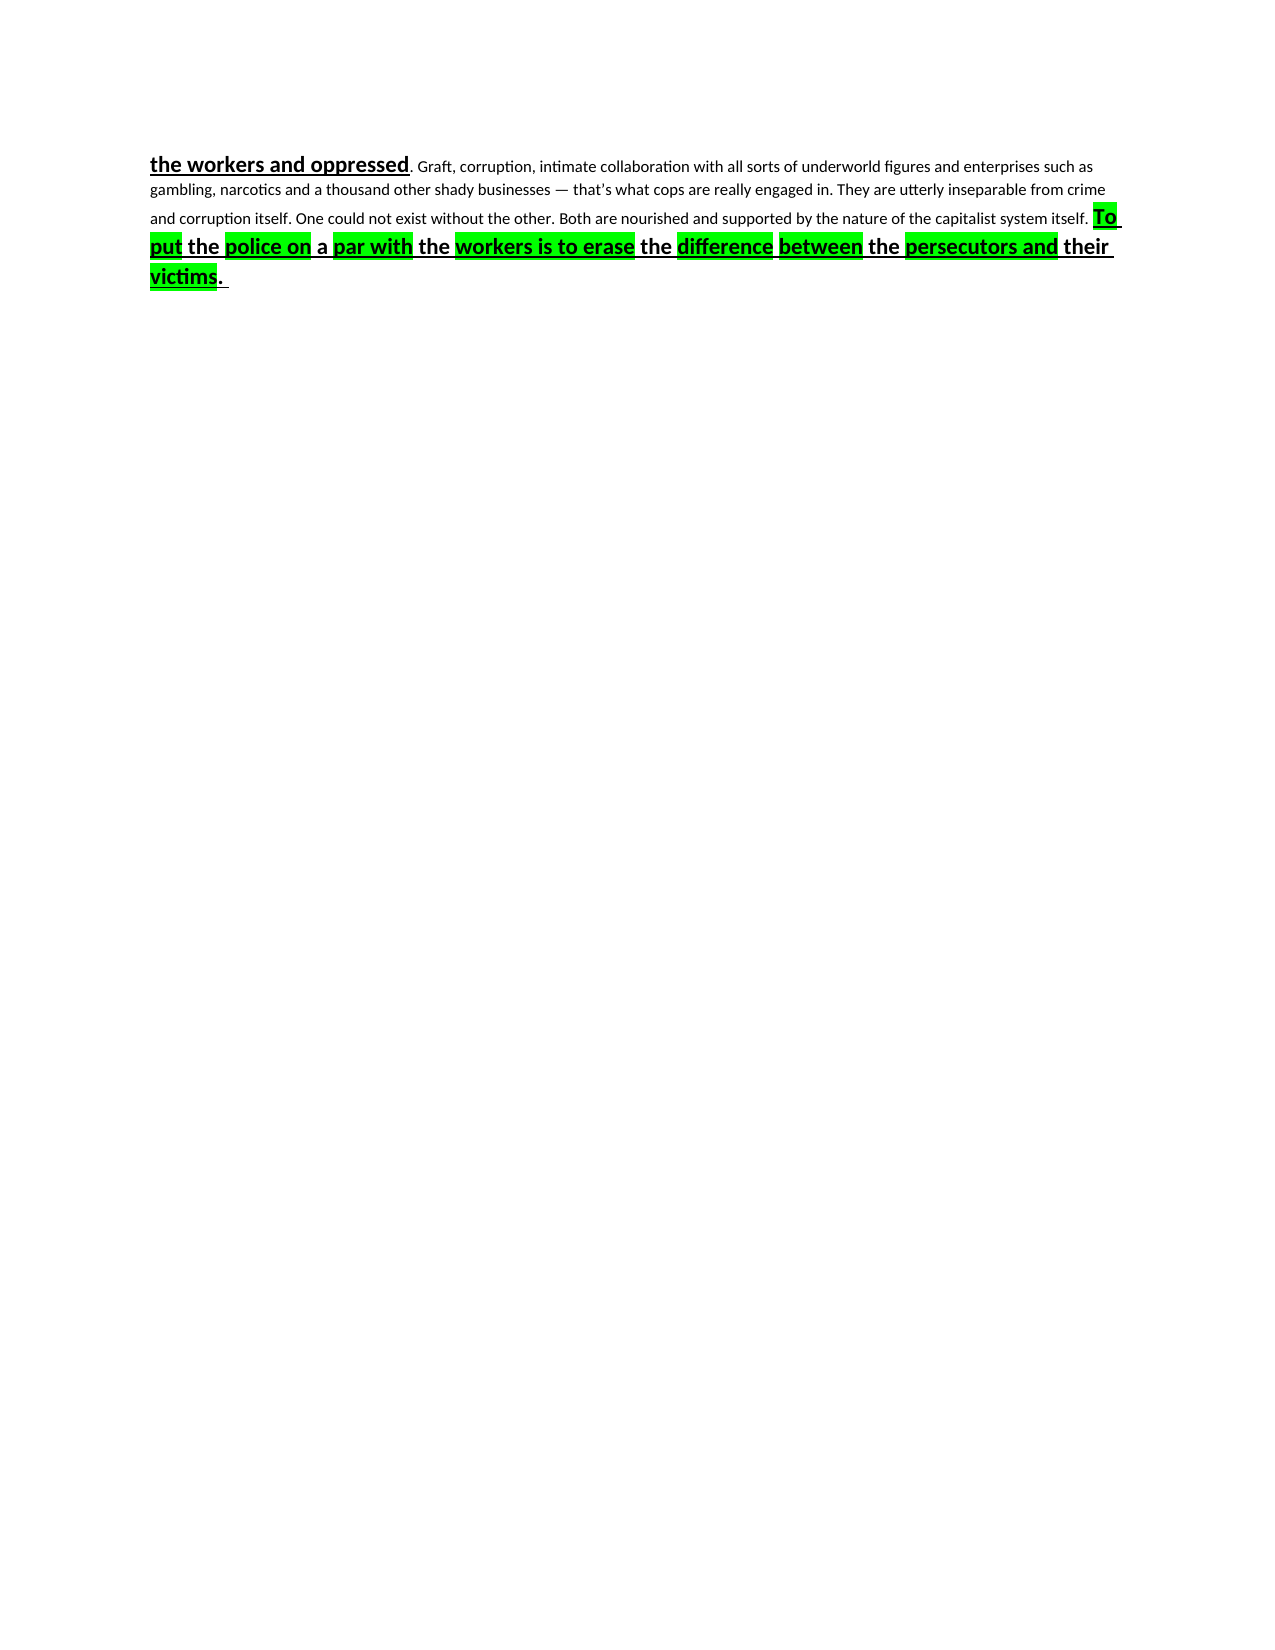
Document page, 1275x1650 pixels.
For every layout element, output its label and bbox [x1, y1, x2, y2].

text [150, 150, 1125, 291]
